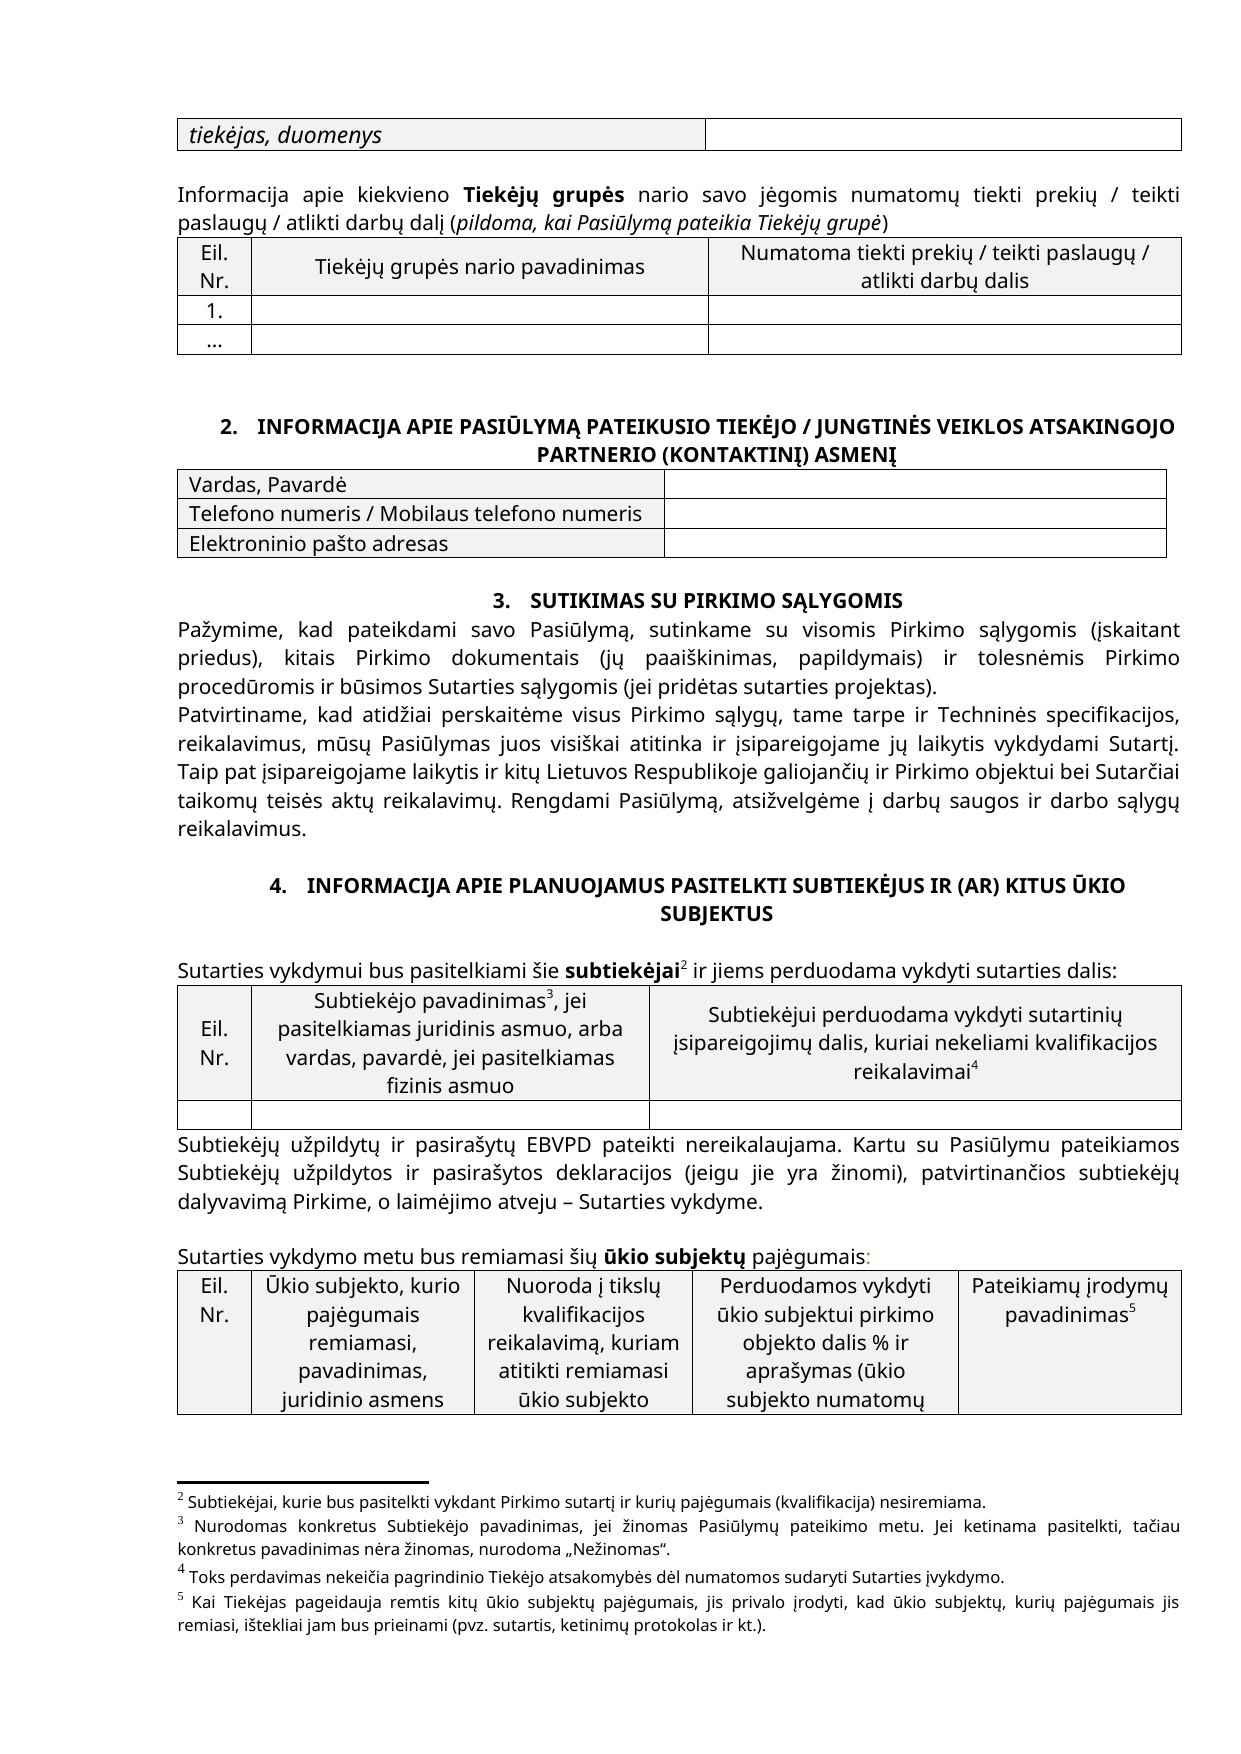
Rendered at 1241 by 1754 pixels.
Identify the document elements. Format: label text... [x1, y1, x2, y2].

table_cell [252, 1101, 649, 1129]
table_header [252, 1271, 474, 1413]
table_cell [252, 296, 708, 324]
text Pažymime, kad pateikdami savo Pasiūlymą, sutinkame su visomis Pirkimo sąlygomis (įskaitant priedus), kitais Pirkimo dokumentais (jų paaiškinimas, papildymais) ir tolesnėmis Pirkimo procedūromis ir būsimos Sutarties sąlygomis (jei pridėtas sutarties projektas). [177, 615, 1181, 700]
subtitle SUTIKIMAS SU PIRKIMO SĄLYGOMIS [215, 587, 1181, 615]
table_cell ... [178, 325, 251, 354]
table_header Eil. Nr. [178, 238, 251, 295]
table_cell [665, 529, 1166, 557]
text Sutarties vykdymui bus pasitelkiami šie subtiekėjai ir jiems perduodama vykdyti sutarties dalis: [177, 956, 1181, 985]
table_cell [178, 119, 705, 150]
table_cell Telefono numeris / Mobilaus telefono numeris [178, 499, 664, 528]
table_header Subtiekėjui perduodama vykdyti sutartinių įsipareigojimų dalis, kuriai nekeliami kvalifikacijos reikalavimai [650, 986, 1181, 1099]
text Sutarties vykdymo metu bus remiamasi šių ūkio subjektų pajėgumais: [177, 1242, 1181, 1270]
table_cell [709, 296, 1181, 324]
table_cell [665, 499, 1166, 528]
table_cell [252, 325, 708, 354]
table_cell Elektroninio pašto adresas [178, 529, 664, 557]
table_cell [706, 119, 1181, 150]
text Subtiekėjų užpildytų ir pasirašytų EBVPD pateikti nereikalaujama. Kartu su Pasiūlymu pateikiamos Subtiekėjų užpildytos ir pasirašytos deklaracijos (jeigu jie yra žinomi), patvirtinančios subtiekėjų dalyvavimą Pirkime, o laimėjimo atveju – Sutarties vykdyme. [177, 1130, 1181, 1215]
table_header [693, 1271, 958, 1413]
table_header Eil. Nr. [178, 1271, 251, 1413]
table_cell [650, 1101, 1181, 1129]
table_header [665, 470, 1166, 498]
table_header Tiekėjų grupės nario pavadinimas [252, 238, 708, 295]
table_header Subtiekėjo pavadinimas, jei pasitelkiamas juridinis asmuo, arba vardas, pavardė, jei pasitelkiamas fizinis asmuo [252, 986, 649, 1099]
table_cell 1. [178, 296, 251, 324]
list INFORMACIJA APIE PLANUOJAMUS PASITELKTI SUBTIEKĖJUS IR (AR) KITUS ŪKIO SUBJEKTUS [215, 871, 1181, 928]
text Informacija apie kiekvieno Tiekėjų grupės nario savo jėgomis numatomų tiekti prekių / teikti paslaugų / atlikti darbų dalį (pildoma, kai Pasiūlymą pateikia Tiekėjų grupė) [177, 180, 1181, 237]
text Patvirtiname, kad atidžiai perskaitėme visus Pirkimo sąlygų, tame tarpe ir Techninės specifikacijos, reikalavimus, mūsų Pasiūlymas juos visiškai atitinka ir įsipareigojame jų laikytis vykdydami Sutartį. Taip pat įsipareigojame laikytis ir kitų Lietuvos Respublikoje galiojančių ir Pirkimo objektui bei Sutarčiai taikomų teisės aktų reikalavimų. Rengdami Pasiūlymą, atsižvelgėme į darbų saugos ir darbo sąlygų reikalavimus. [177, 700, 1181, 843]
subtitle INFORMACIJA APIE PASIŪLYMĄ PATEIKUSIO TIEKĖJO / JUNGTINĖS VEIKLOS ATSAKINGOJO PARTNERIO (KONTAKTINĮ) ASMENĮ [215, 412, 1181, 469]
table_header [475, 1271, 692, 1413]
table_cell [178, 1101, 251, 1129]
table_cell [709, 325, 1181, 354]
table_header Vardas, Pavardė [178, 470, 664, 498]
table_header Eil. Nr. [178, 986, 251, 1099]
table_header Numatoma tiekti prekių / teikti paslaugų / atlikti darbų dalis [709, 238, 1181, 295]
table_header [959, 1271, 1181, 1413]
